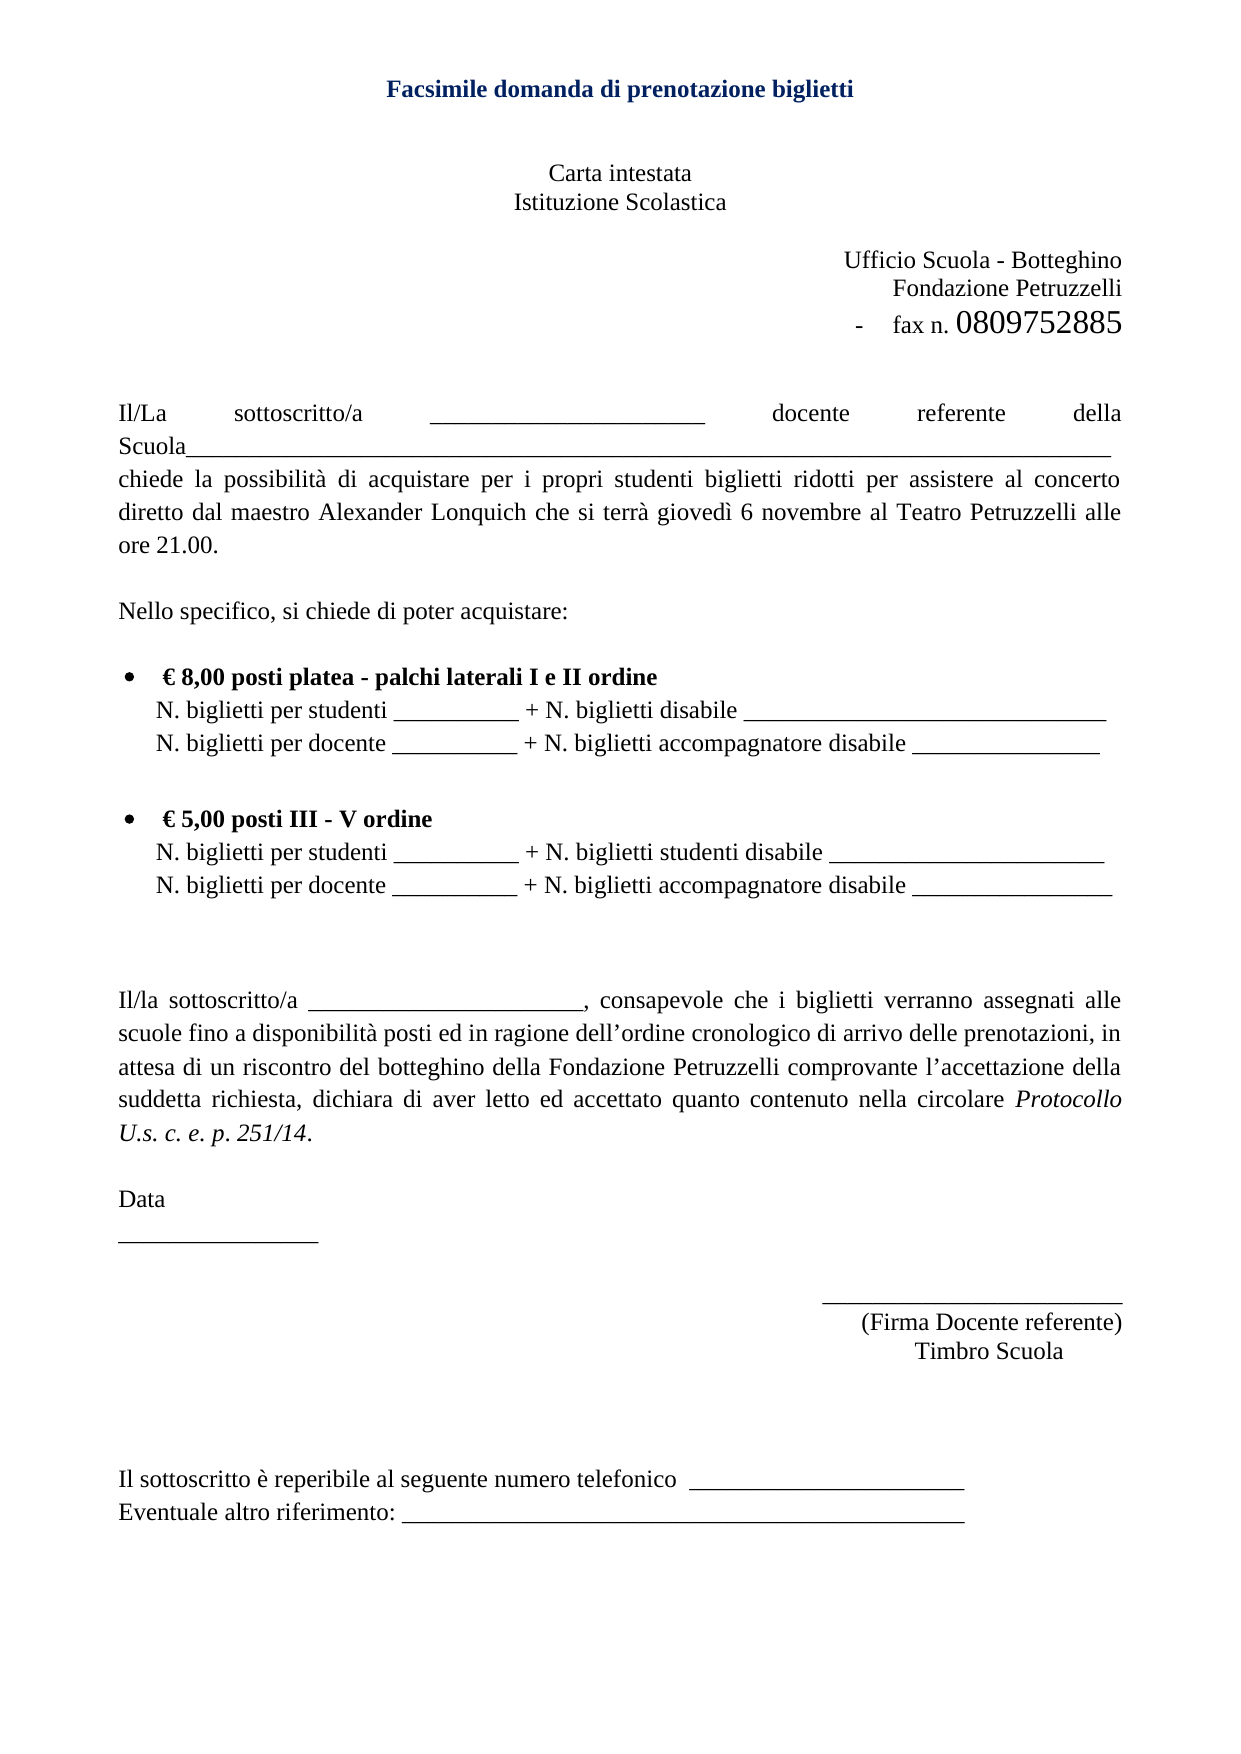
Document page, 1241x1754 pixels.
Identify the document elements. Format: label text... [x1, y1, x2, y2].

text Carta intestata [118, 158, 1122, 187]
text (Firma Docente referente) [118, 1307, 1122, 1336]
text Eventuale altro riferimento: _____________________________________________ [118, 1497, 1122, 1526]
text Il sottoscritto è reperibile al seguente numero telefonico ______________________ [118, 1464, 1122, 1492]
text chiede la possibilità di acquistare per i propri studenti biglietti ridotti per assistere al concerto diretto dal maestro Alexander Lonquich che si terrà giovedì 6 novembre al Teatro Petruzzelli alle ore 21.00. [118, 464, 1122, 559]
text Istituzione Scolastica [118, 187, 1122, 216]
text N. biglietti per studenti __________ + N. biglietti disabile _____________________________ [118, 695, 1122, 724]
text ________________ [118, 1217, 1122, 1245]
text N. biglietti per docente __________ + N. biglietti accompagnatore disabile ________________ [118, 871, 1122, 899]
text ________________________ [118, 1278, 1122, 1307]
text Fondazione Petruzzelli [118, 273, 1122, 302]
text Il/la sottoscritto/a ______________________, consapevole che i biglietti verranno assegnati alle scuole fino a disponibilità posti ed in ragione dell’ordine cronologico di arrivo delle prenotazioni, in attesa di un riscontro del botteghino della Fondazione Petruzzelli comprovante l’accettazione della suddetta richiesta, dichiara di aver letto ed accettato quanto contenuto nella circolare Protocollo U.s. c. e. p. 251/14. [118, 986, 1122, 1146]
list fax n. 0809752885 [156, 302, 1122, 341]
list € 8,00 posti platea - palchi laterali I e II ordine [125, 662, 1122, 691]
list € 5,00 posti III - V ordine [125, 804, 1122, 833]
text N. biglietti per docente __________ + N. biglietti accompagnatore disabile _______________ [118, 728, 1122, 757]
text N. biglietti per studenti __________ + N. biglietti studenti disabile ______________________ [118, 837, 1122, 866]
text Ufficio Scuola - Botteghino [782, 245, 1122, 273]
text Nello specifico, si chiede di poter acquistare: [118, 596, 1122, 625]
text Data [118, 1184, 1122, 1212]
text Il/La sottoscritto/a ______________________ docente referente della Scuola__________________________________________________________________________ [118, 398, 1122, 460]
text Timbro Scuola [782, 1336, 1122, 1365]
